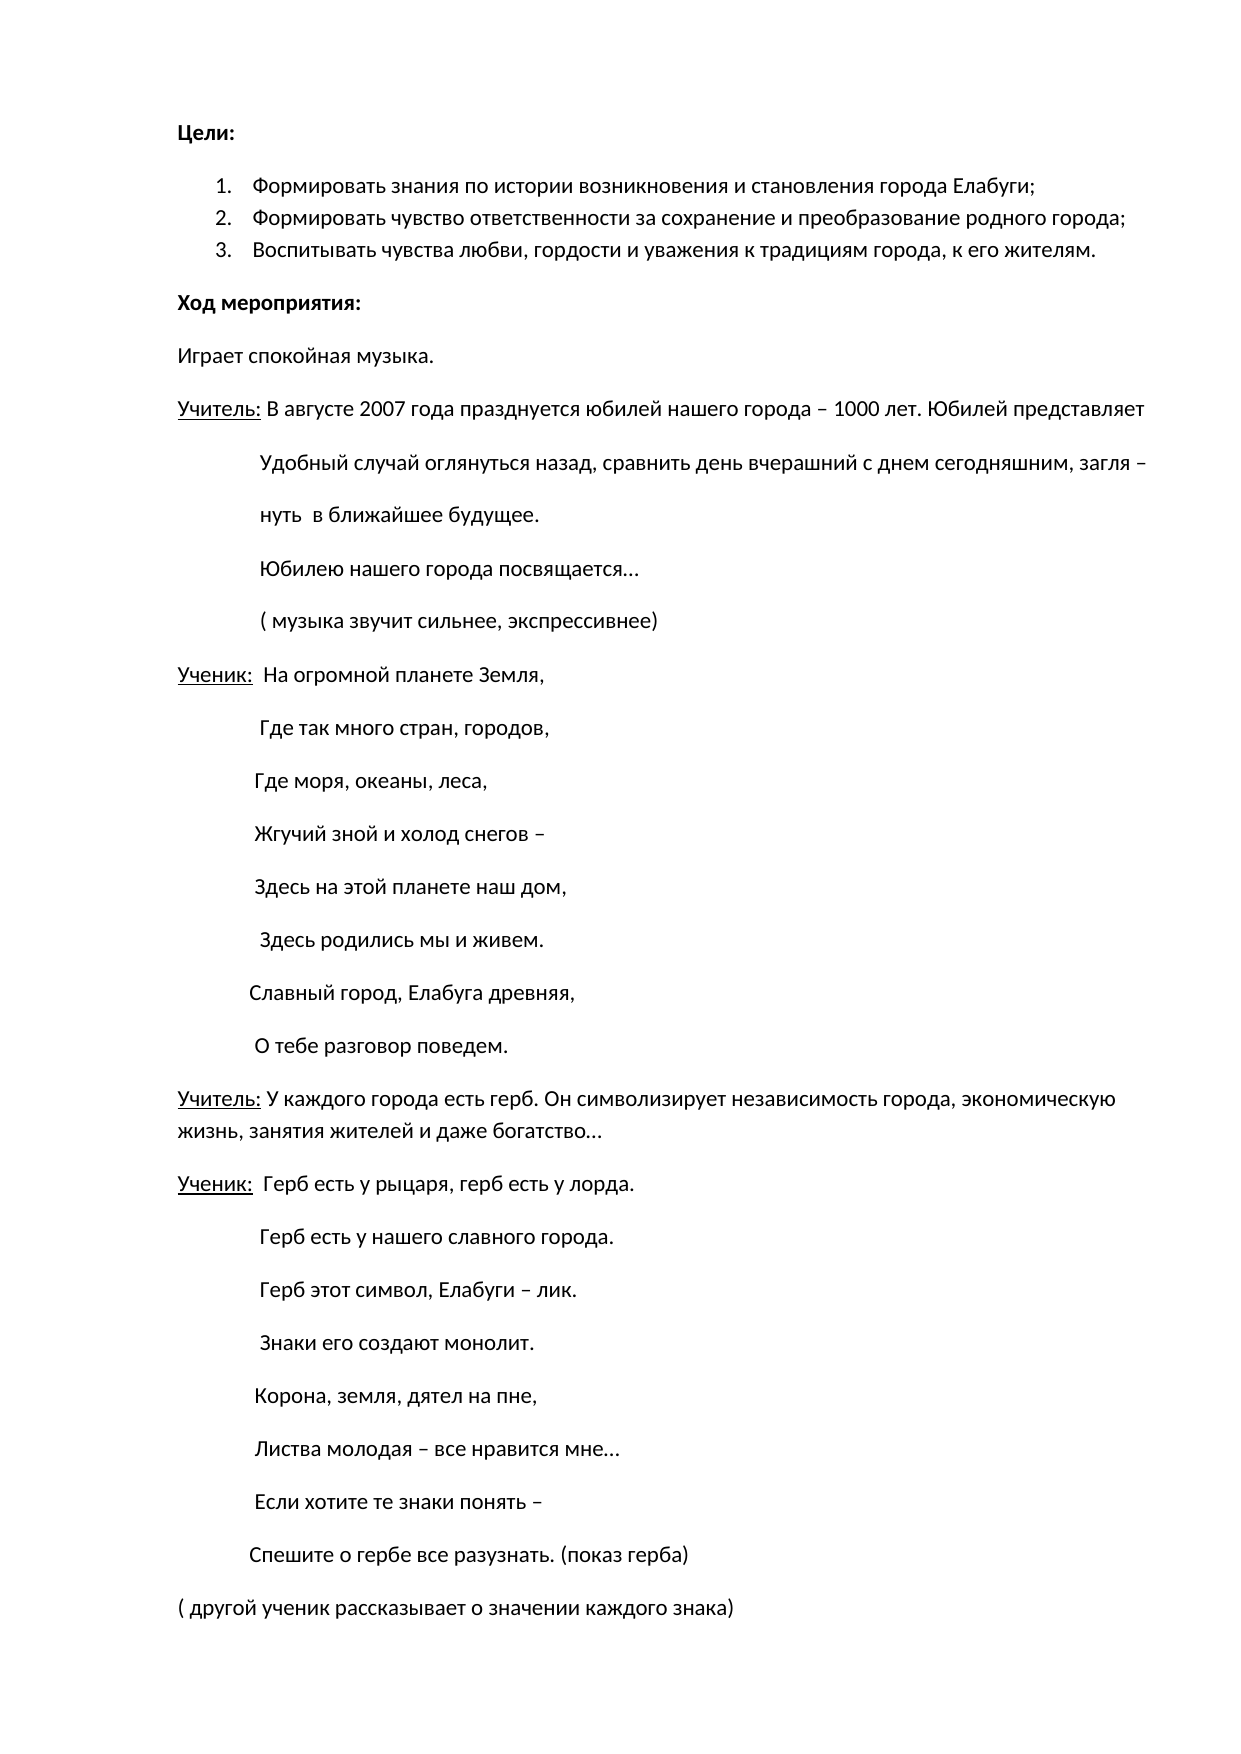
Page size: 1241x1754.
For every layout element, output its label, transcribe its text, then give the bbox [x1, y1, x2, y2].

text Цели: [177, 118, 1152, 146]
text Листва молодая – все нравится мне… [177, 1434, 1152, 1462]
list Формировать чувство ответственности за сохранение и преобразование родного города; [215, 203, 1152, 231]
text Ученик: Герб есть у рыцаря, герб есть у лорда. [177, 1169, 1152, 1197]
text Жгучий зной и холод снегов – [177, 819, 1152, 847]
text Юбилею нашего города посвящается… [177, 554, 1152, 582]
text Спешите о гербе все разузнать. (показ герба) [177, 1540, 1152, 1568]
text Герб этот символ, Елабуги – лик. [177, 1275, 1152, 1303]
text Знаки его создают монолит. [177, 1328, 1152, 1356]
text Где так много стран, городов, [177, 713, 1152, 741]
text Учитель: В августе 2007 года празднуется юбилей нашего города – 1000 лет. Юбилей представляет [177, 394, 1152, 423]
text Учитель: У каждого города есть герб. Он символизирует независимость города, экономическую жизнь, занятия жителей и даже богатство… [177, 1084, 1152, 1144]
text Где моря, океаны, леса, [177, 766, 1152, 794]
text Здесь родились мы и живем. [177, 925, 1152, 953]
text нуть в ближайшее будущее. [177, 501, 1152, 529]
text Ученик: На огромной планете Земля, [177, 660, 1152, 688]
text Славный город, Елабуга древняя, [177, 978, 1152, 1006]
text Удобный случай оглянуться назад, сравнить день вчерашний с днем сегодняшним, загля – [177, 448, 1152, 476]
text ( музыка звучит сильнее, экспрессивнее) [177, 607, 1152, 635]
text Здесь на этой планете наш дом, [177, 872, 1152, 900]
text Если хотите те знаки понять – [177, 1487, 1152, 1515]
list Воспитывать чувства любви, гордости и уважения к традициям города, к его жителям. [215, 236, 1152, 263]
text Герб есть у нашего славного города. [177, 1222, 1152, 1250]
text Ход мероприятия: [177, 288, 1152, 317]
list Формировать знания по истории возникновения и становления города Елабуги; [215, 171, 1152, 199]
text ( другой ученик рассказывает о значении каждого знака) [177, 1593, 1152, 1621]
text Играет спокойная музыка. [177, 342, 1152, 369]
text Корона, земля, дятел на пне, [177, 1381, 1152, 1409]
text О тебе разговор поведем. [177, 1031, 1152, 1059]
